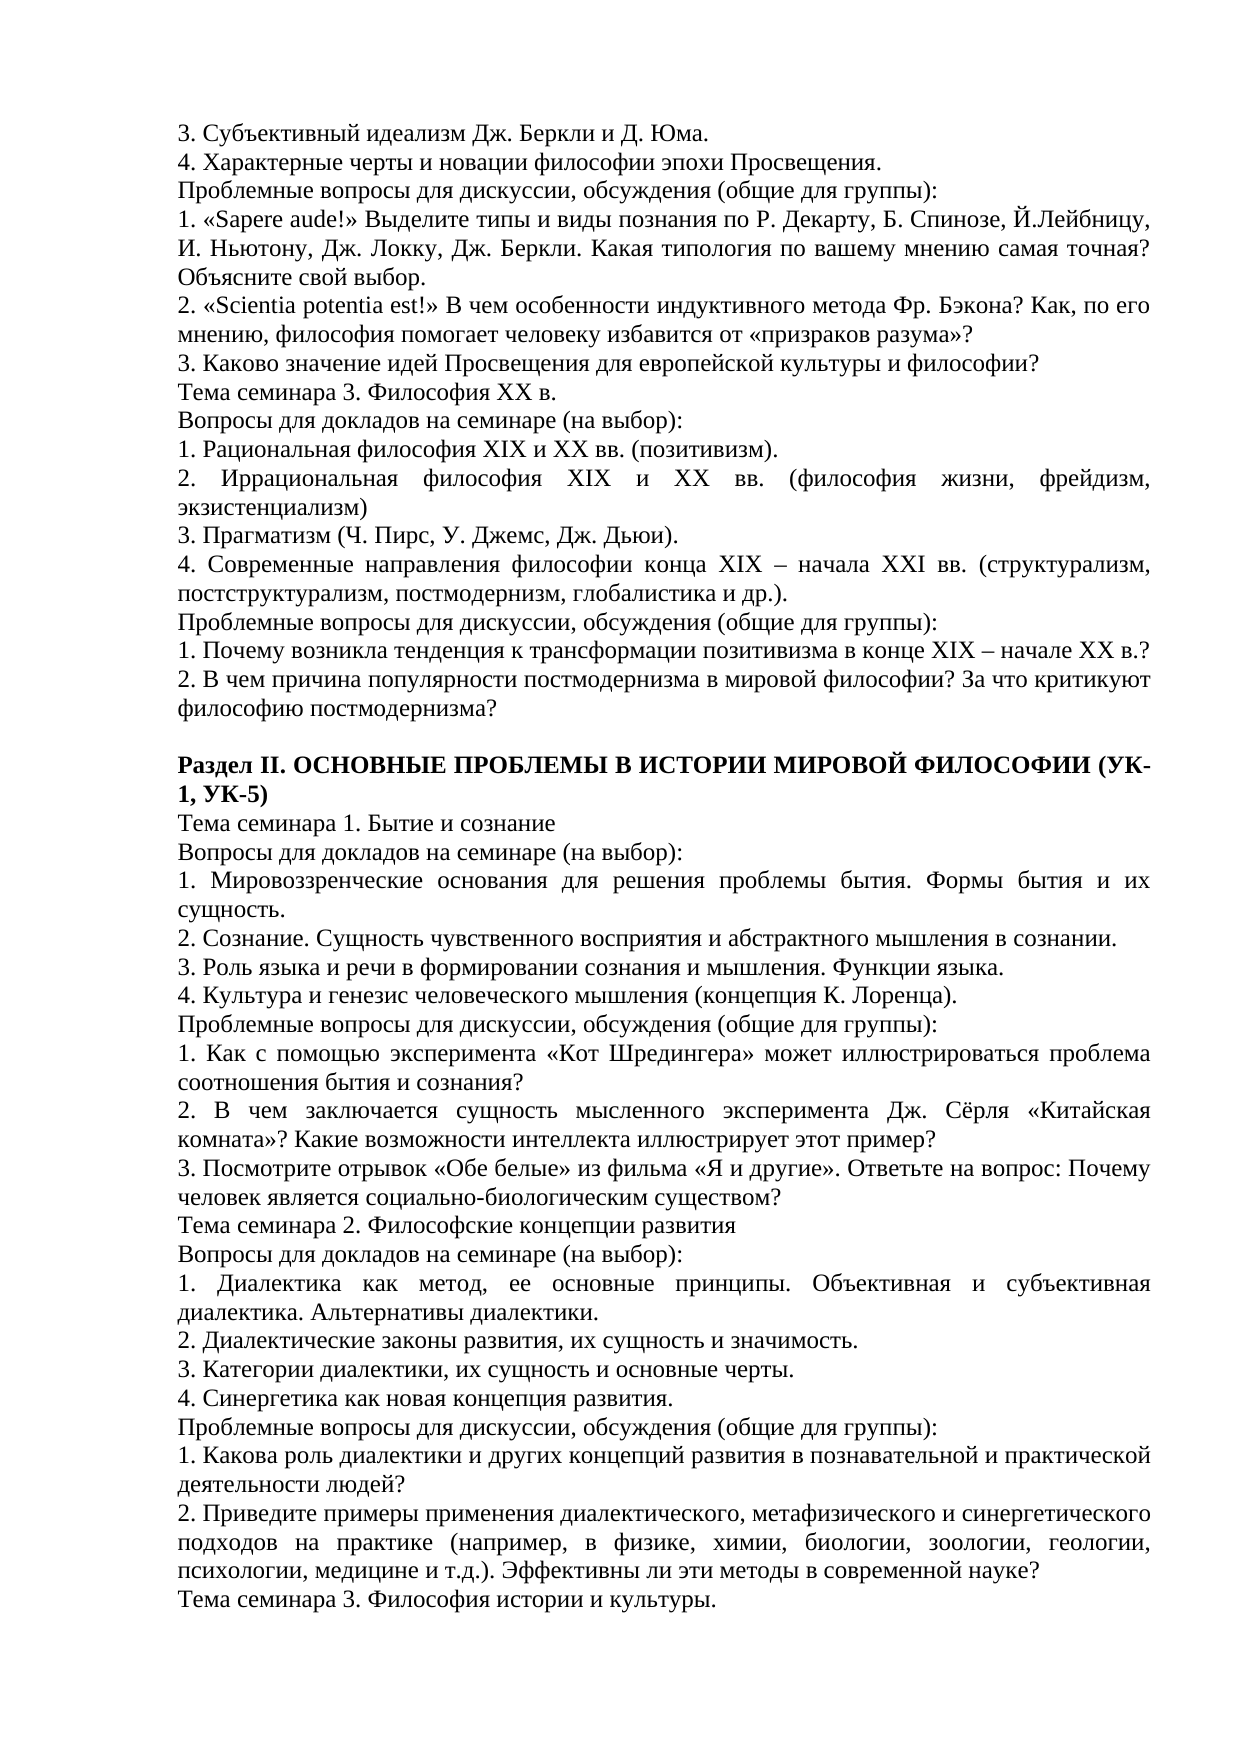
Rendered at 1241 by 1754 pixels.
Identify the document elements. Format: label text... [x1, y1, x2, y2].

text 2. Приведите примеры применения диалектического, метафизического и синергетического подходов на практике (например, в физике, химии, биологии, зоологии, геологии, психологии, медицине и т.д.). Эффективны ли эти методы в современной науке? [177, 1498, 1152, 1584]
text 4. Характерные черты и новации философии эпохи Просвещения. [177, 147, 1152, 176]
text Тема семинара 3. Философия истории и культуры. [177, 1584, 1152, 1613]
text Вопросы для докладов на семинаре (на выбор): [177, 837, 1152, 866]
text 3. Категории диалектики, их сущность и основные черты. [177, 1354, 1152, 1383]
text 2. «Scientia potentia est!» В чем особенности индуктивного метода Фр. Бэкона? Как, по его мнению, философия помогает человеку избавится от «призраков разума»? [177, 291, 1152, 348]
text Вопросы для докладов на семинаре (на выбор): [177, 406, 1152, 434]
text 2. В чем причина популярности постмодернизма в мировой философии? За что критикуют философию постмодернизма? [177, 664, 1152, 722]
text 3. Субъективный идеализм Дж. Беркли и Д. Юма. [177, 118, 1152, 147]
text 1. Какова роль диалектики и других концепций развития в познавательной и практической деятельности людей? [177, 1441, 1152, 1498]
text Проблемные вопросы для дискуссии, обсуждения (общие для группы): [177, 1412, 1152, 1441]
text 3. Посмотрите отрывок «Обе белые» из фильма «Я и другие». Ответьте на вопрос: Почему человек является социально-биологическим существом? [177, 1153, 1152, 1211]
text 1. «Sapere aude!» Выделите типы и виды познания по Р. Декарту, Б. Спинозе, Й.Лейбницу, И. Ньютону, Дж. Локку, Дж. Беркли. Какая типология по вашему мнению самая точная? Объясните свой выбор. [177, 204, 1152, 291]
text 1. Почему возникла тенденция к трансформации позитивизма в конце XIX – начале XX в.? [177, 636, 1152, 664]
text 3. Каково значение идей Просвещения для европейской культуры и философии? [177, 348, 1152, 377]
text 2. Иррациональная философия XIX и ХХ вв. (философия жизни, фрейдизм, экзистенциализм) [177, 463, 1152, 521]
text 4. Культура и генезис человеческого мышления (концепция К. Лоренца). [177, 981, 1152, 1009]
text 4. Современные направления философии конца XIX – начала ХХI вв. (структурализм, постструктурализм, постмодернизм, глобалистика и др.). [177, 549, 1152, 607]
text Тема семинара 1. Бытие и сознание [177, 808, 1152, 837]
text 1. Мировоззренческие основания для решения проблемы бытия. Формы бытия и их сущность. [177, 866, 1152, 923]
text Раздел II. ОСНОВНЫЕ ПРОБЛЕМЫ В ИСТОРИИ МИРОВОЙ ФИЛОСОФИИ (УК-1, УК-5) [177, 751, 1152, 808]
text 3. Роль языка и речи в формировании сознания и мышления. Функции языка. [177, 952, 1152, 981]
text 4. Синергетика как новая концепция развития. [177, 1383, 1152, 1412]
text 2. Сознание. Сущность чувственного восприятия и абстрактного мышления в сознании. [177, 923, 1152, 952]
text Тема семинара 3. Философия ХХ в. [177, 377, 1152, 406]
text 3. Прагматизм (Ч. Пирс, У. Джемс, Дж. Дьюи). [177, 521, 1152, 549]
text 1. Диалектика как метод, ее основные принципы. Объективная и субъективная диалектика. Альтернативы диалектики. [177, 1268, 1152, 1326]
text Тема семинара 2. Философские концепции развития [177, 1211, 1152, 1239]
text 2. В чем заключается сущность мысленного эксперимента Дж. Сёрля «Китайская комната»? Какие возможности интеллекта иллюстрирует этот пример? [177, 1096, 1152, 1153]
text Проблемные вопросы для дискуссии, обсуждения (общие для группы): [177, 176, 1152, 204]
text Проблемные вопросы для дискуссии, обсуждения (общие для группы): [177, 607, 1152, 636]
text 1. Как с помощью эксперимента «Кот Шредингера» может иллюстрироваться проблема соотношения бытия и сознания? [177, 1038, 1152, 1096]
text Проблемные вопросы для дискуссии, обсуждения (общие для группы): [177, 1009, 1152, 1038]
text Вопросы для докладов на семинаре (на выбор): [177, 1239, 1152, 1268]
text 2. Диалектические законы развития, их сущность и значимость. [177, 1326, 1152, 1354]
text 1. Рациональная философия XIX и ХХ вв. (позитивизм). [177, 434, 1152, 463]
